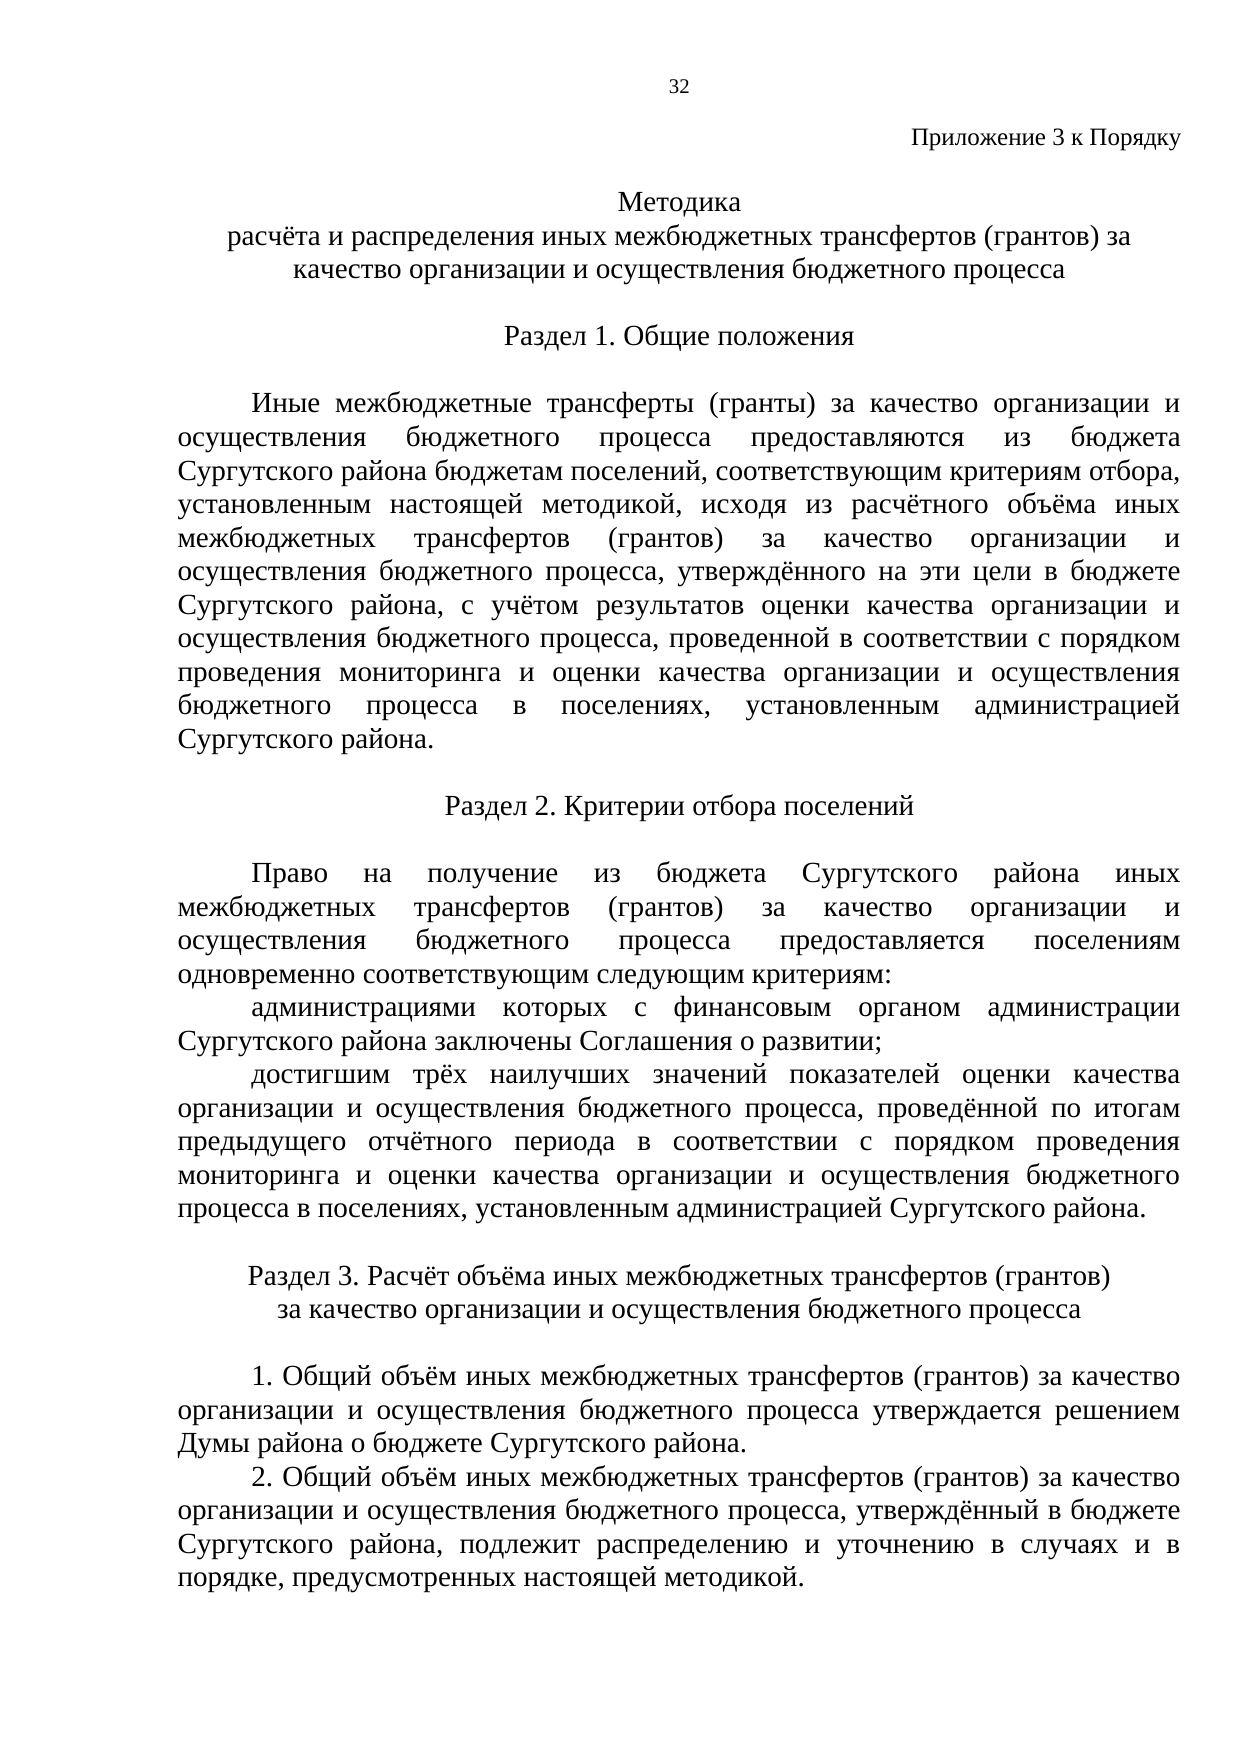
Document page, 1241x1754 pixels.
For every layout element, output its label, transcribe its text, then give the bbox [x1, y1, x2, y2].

list Право на получение из бюджета Сургутского района иных межбюджетных трансфертов (грантов) за качество организации и осуществления бюджетного процесса предоставляется поселениям одновременно соответствующим следующим критериям: [177, 855, 1181, 989]
list достигшим трёх наилучших значений показателей оценки качества организации и осуществления бюджетного процесса, проведённой по итогам предыдущего отчётного периода в соответствии с порядком проведения мониторинга и оценки качества организации и осуществления бюджетного процесса в поселениях, установленным администрацией Сургутского района. [177, 1056, 1181, 1224]
list Приложение 3 к Порядку [177, 122, 1181, 151]
list Методика [177, 184, 1181, 218]
list 2. Общий объём иных межбюджетных трансфертов (грантов) за качество организации и осуществления бюджетного процесса, утверждённый в бюджете Сургутского района, подлежит распределению и уточнению в случаях и в порядке, предусмотренных настоящей методикой. [177, 1459, 1181, 1593]
list Раздел 2. Критерии отбора поселений [177, 788, 1181, 822]
list Раздел 3. Расчёт объёма иных межбюджетных трансфертов (грантов) [177, 1258, 1181, 1291]
list администрациями которых с финансовым органом администрации Сургутского района заключены Соглашения о развитии; [177, 989, 1181, 1056]
list Иные межбюджетные трансферты (гранты) за качество организации и осуществления бюджетного процесса предоставляются из бюджета Сургутского района бюджетам поселений, соответствующим критериям отбора, установленным настоящей методикой, исходя из расчётного объёма иных межбюджетных трансфертов (грантов) за качество организации и осуществления бюджетного процесса, утверждённого на эти цели в бюджете Сургутского района, с учётом результатов оценки качества организации и осуществления бюджетного процесса, проведенной в соответствии с порядком проведения мониторинга и оценки качества организации и осуществления бюджетного процесса в поселениях, установленным администрацией Сургутского района. [177, 386, 1181, 754]
list за качество организации и осуществления бюджетного процесса [177, 1291, 1181, 1325]
list 1. Общий объём иных межбюджетных трансфертов (грантов) за качество организации и осуществления бюджетного процесса утверждается решением Думы района о бюджете Сургутского района. [177, 1358, 1181, 1459]
list Раздел 1. Общие положения [177, 318, 1181, 352]
list расчёта и распределения иных межбюджетных трансфертов (грантов) за качество организации и осуществления бюджетного процесса [177, 218, 1181, 285]
